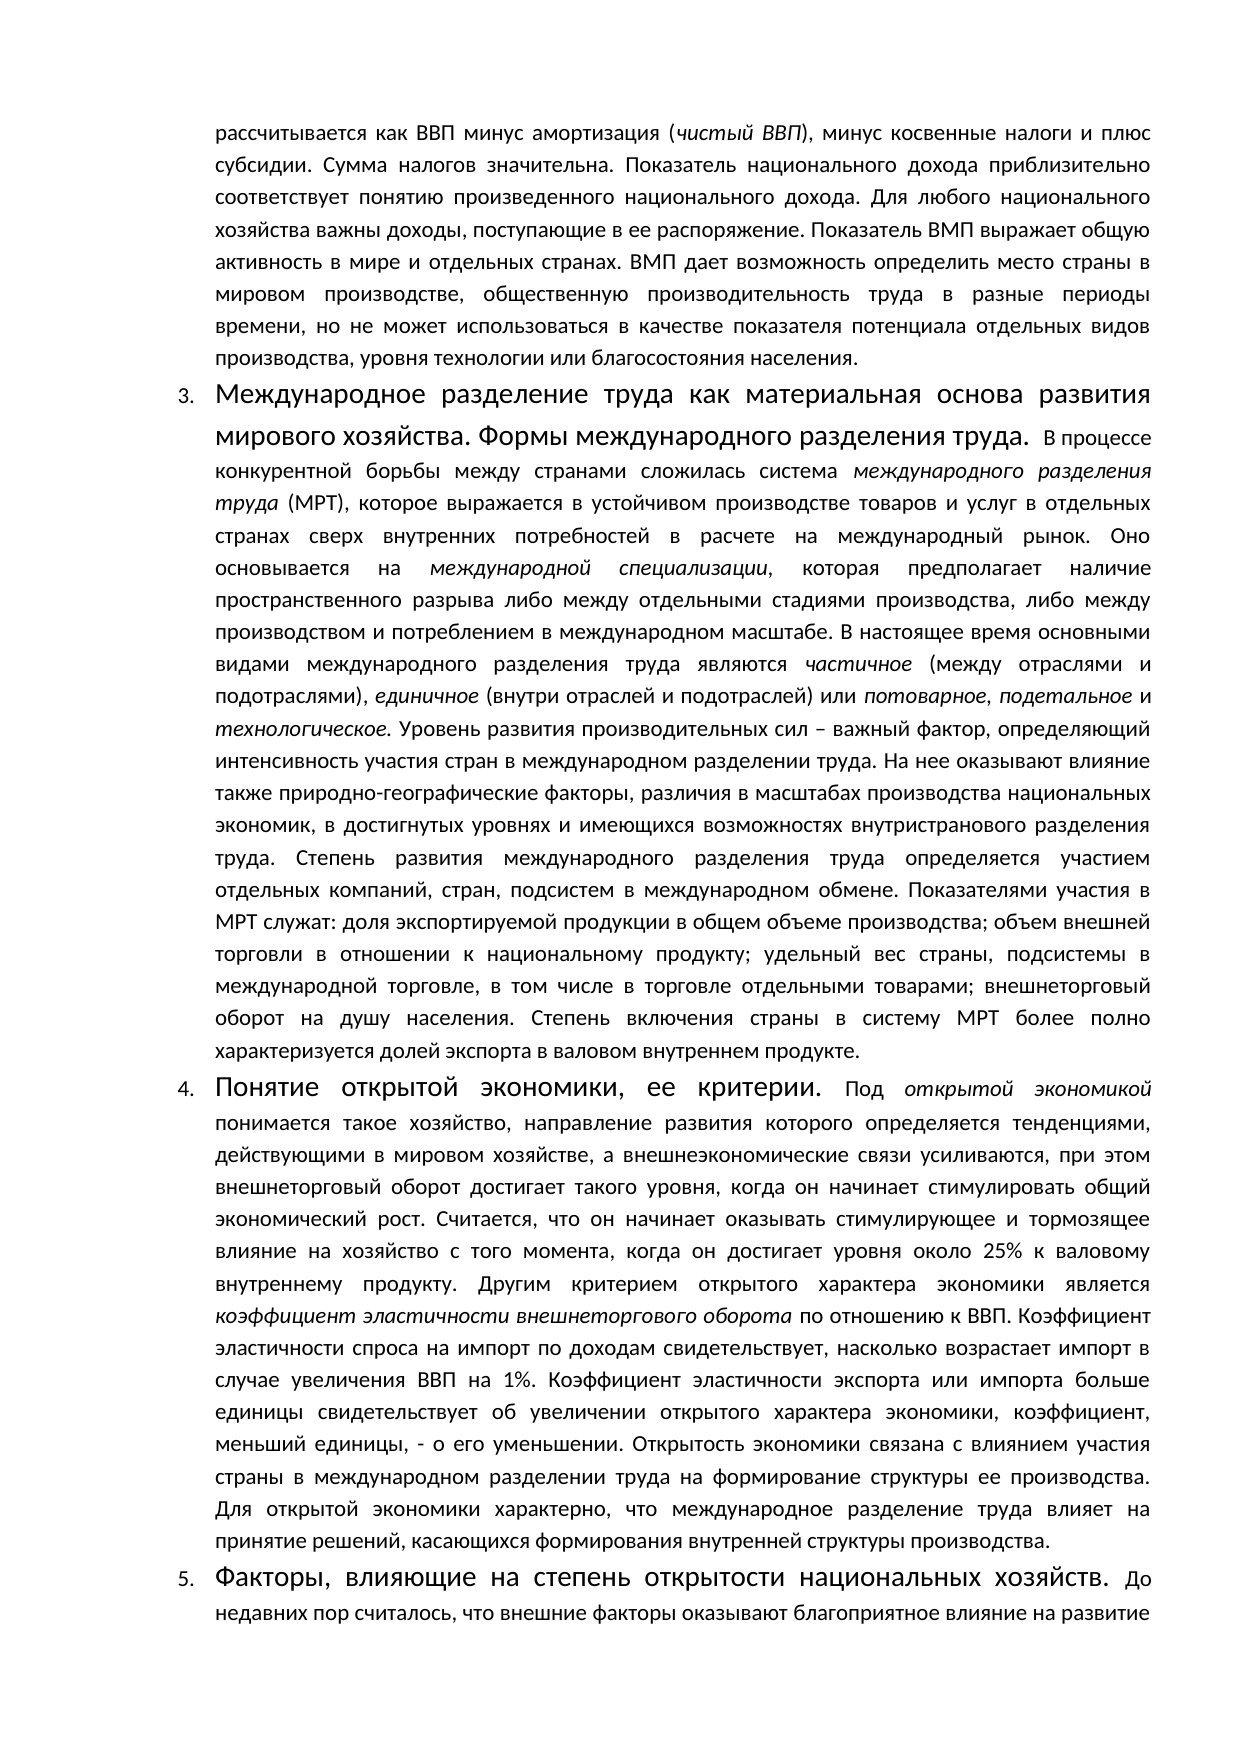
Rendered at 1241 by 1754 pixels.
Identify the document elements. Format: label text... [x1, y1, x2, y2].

list Международное разделение труда как материальная основа развития мирового хозяйства. Формы международного разделения труда. В процессе конкурентной борьбы между странами сложилась система международного разделения труда (МРТ), которое выражается в устойчивом производстве товаров и услуг в отдельных странах сверх внутренних потребностей в расчете на международный рынок. Оно основывается на международной специализации, которая предполагает наличие пространственного разрыва либо между отдельными стадиями производства, либо между производством и потреблением в международном масштабе. В настоящее время основными видами международного разделения труда являются частичное (между отраслями и подотраслями), единичное (внутри отраслей и подотраслей) или потоварное, подетальное и технологическое. Уровень развития производительных сил – важный фактор, определяющий интенсивность участия стран в международном разделении труда. На нее оказывают влияние также природно-географические факторы, различия в масштабах производства национальных экономик, в достигнутых уровнях и имеющихся возможностях внутристранового разделения труда. Степень развития международного разделения труда определяется участием отдельных компаний, стран, подсистем в международном обмене. Показателями участия в МРТ служат: доля экспортируемой продукции в общем объеме производства; объем внешней торговли в отношении к национальному продукту; удельный вес страны, подсистемы в международной торговле, в том числе в торговле отдельными товарами; внешнеторговый оборот на душу населения. Степень включения страны в систему МРТ более полно характеризуется долей экспорта в валовом внутреннем продукте. [177, 376, 1152, 1064]
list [177, 118, 1152, 371]
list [177, 1558, 1152, 1626]
list Понятие открытой экономики, ее критерии. Под открытой экономикой понимается такое хозяйство, направление развития которого определяется тенденциями, действующими в мировом хозяйстве, а внешнеэкономические связи усиливаются, при этом внешнеторговый оборот достигает такого уровня, когда он начинает стимулировать общий экономический рост. Считается, что он начинает оказывать стимулирующее и тормозящее влияние на хозяйство с того момента, когда он достигает уровня около 25% к валовому внутреннему продукту. Другим критерием открытого характера экономики является коэффициент эластичности внешнеторгового оборота по отношению к ВВП. Коэффициент эластичности спроса на импорт по доходам свидетельствует, насколько возрастает импорт в случае увеличения ВВП на 1%. Коэффициент эластичности экспорта или импорта больше единицы свидетельствует об увеличении открытого характера экономики, коэффициент, меньший единицы, - о его уменьшении. Открытость экономики связана с влиянием участия страны в международном разделении труда на формирование структуры ее производства. Для открытой экономики характерно, что международное разделение труда влияет на принятие решений, касающихся формирования внутренней структуры производства. [177, 1068, 1152, 1554]
